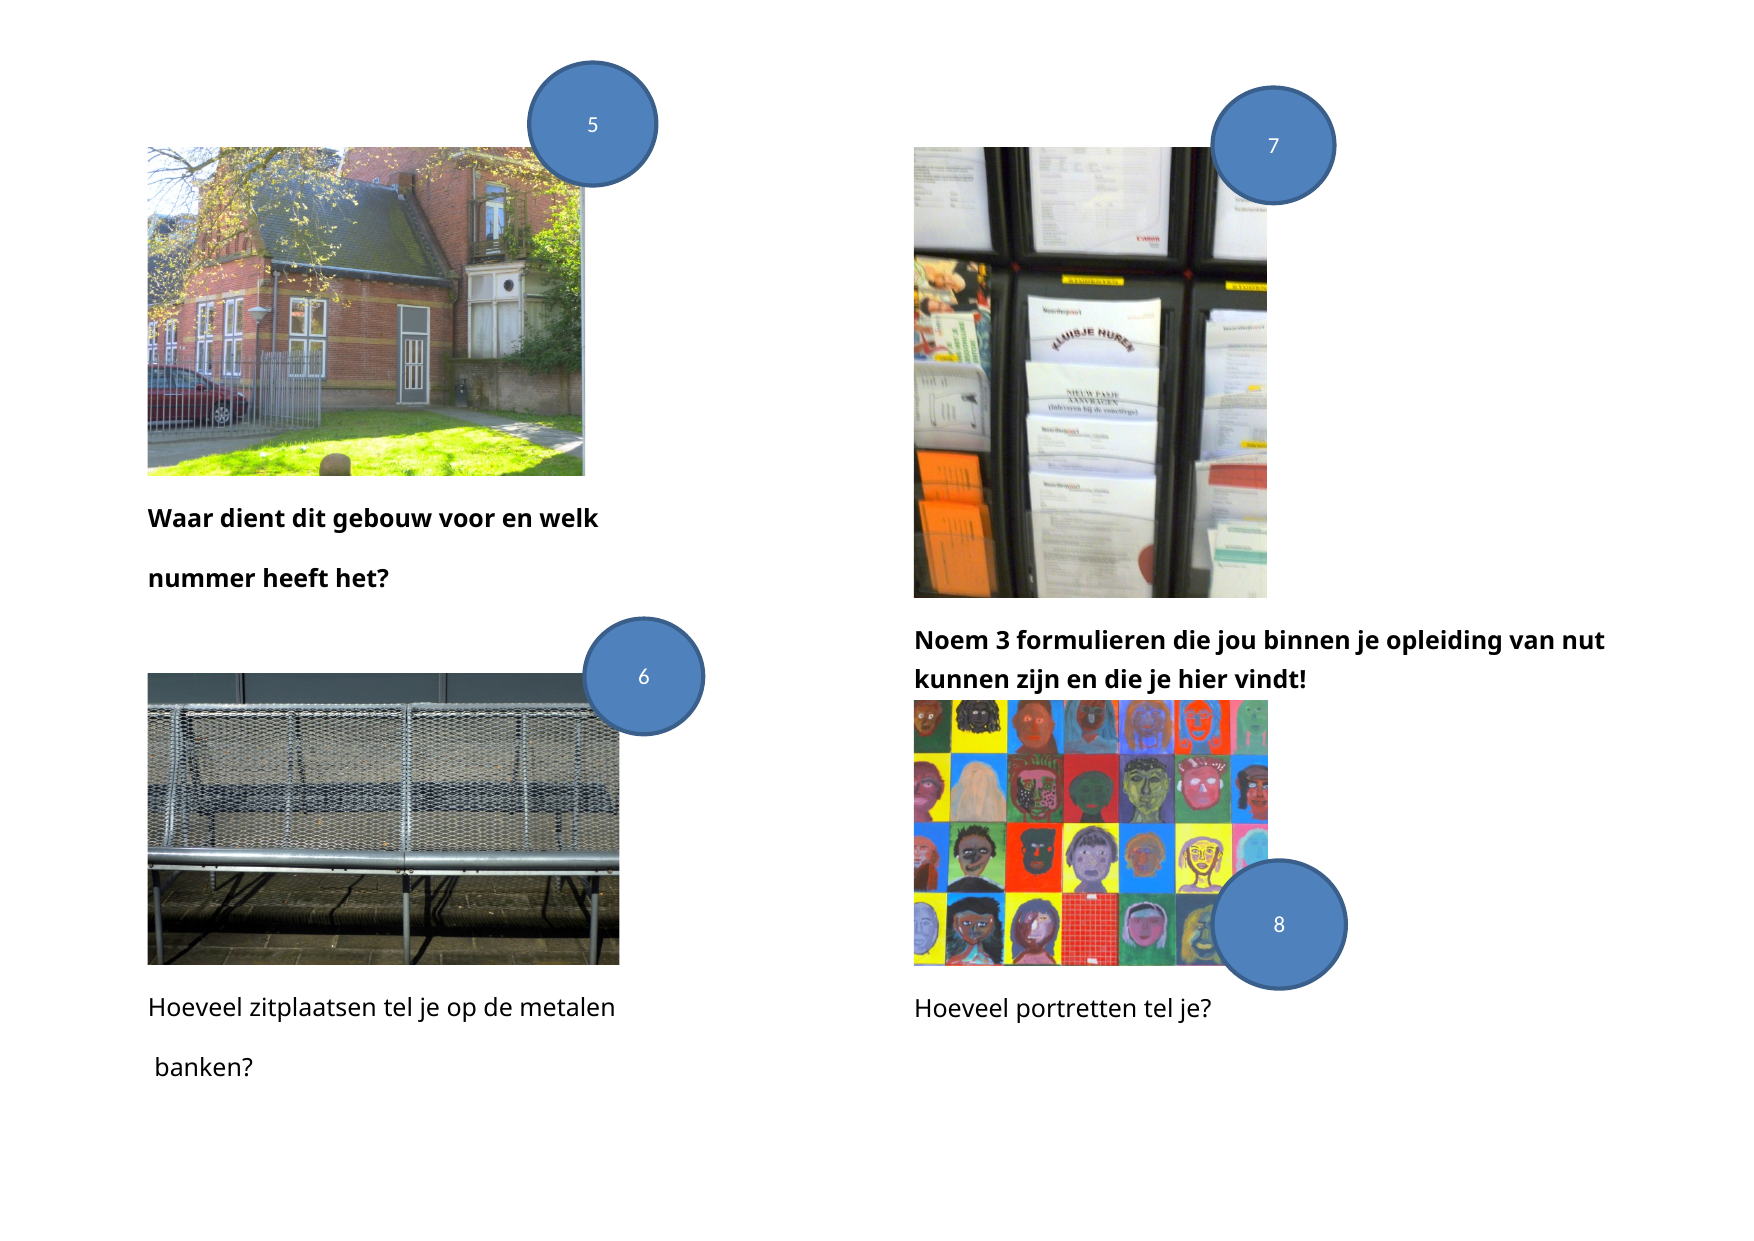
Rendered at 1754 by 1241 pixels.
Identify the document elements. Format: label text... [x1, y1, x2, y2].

text Hoeveel zitplaatsen tel je op de metalen [148, 990, 840, 1024]
text Hoeveel portretten tel je? [914, 991, 1606, 1025]
picture [913, 147, 1267, 598]
picture [147, 147, 586, 476]
picture [913, 700, 1268, 966]
text banken? [148, 1050, 840, 1084]
picture [147, 673, 620, 965]
text nummer heeft het? [148, 561, 840, 595]
text Waar dient dit gebouw voor en welk [148, 501, 840, 535]
